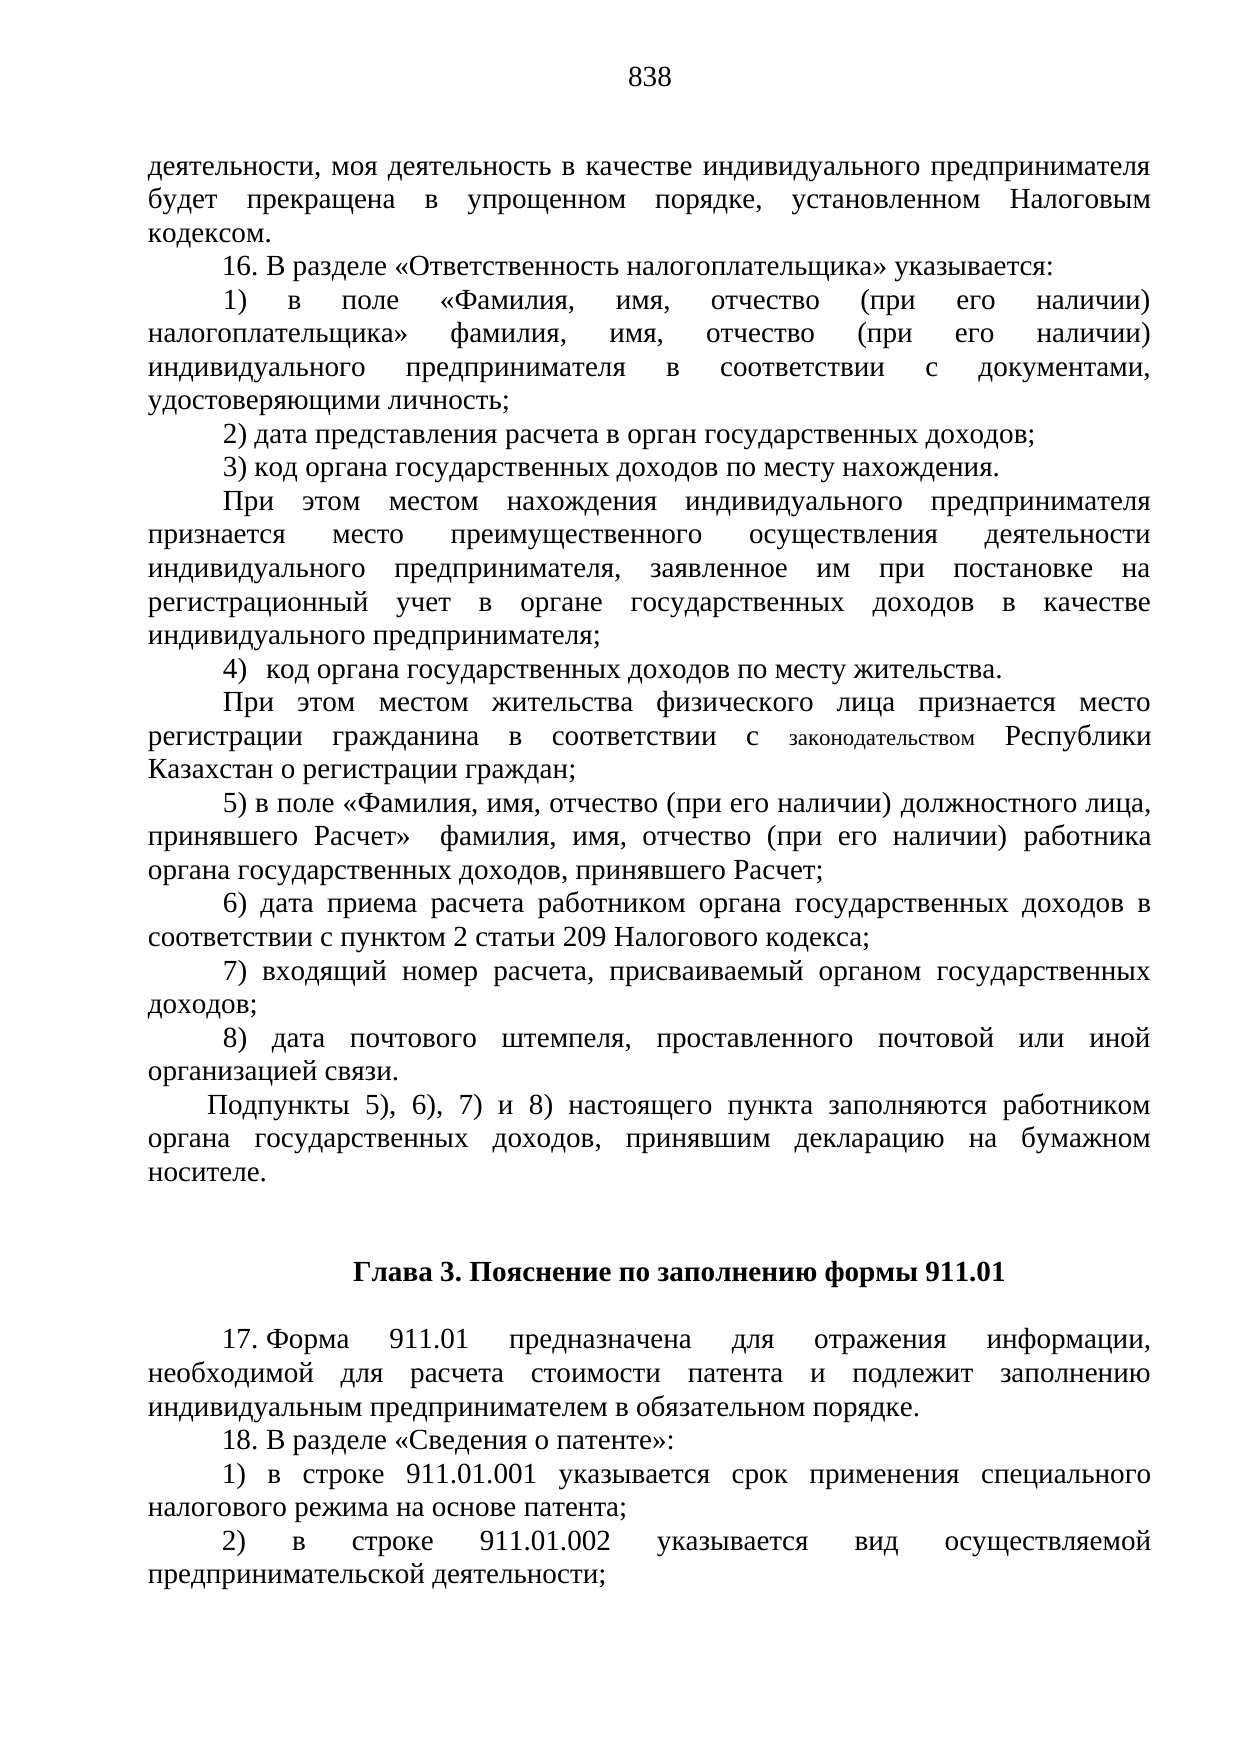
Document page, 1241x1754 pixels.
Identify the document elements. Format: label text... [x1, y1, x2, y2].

list Форма 911.01 предназначена для отражения информации, необходимой для расчета стоимости патента и подлежит заполнению индивидуальным предпринимателем в обязательном порядке. [148, 1322, 1152, 1422]
text При этом местом нахождения индивидуального предпринимателя признается место преимущественного осуществления деятельности индивидуального предпринимателя, заявленное им при постановке на регистрационный учет в органе государственных доходов в качестве индивидуального предпринимателя; [148, 483, 1152, 651]
text 1) в поле «Фамилия, имя, отчество (при его наличии) налогоплательщика» фамилия, имя, отчество (при его наличии) индивидуального предпринимателя в соответствии с документами, удостоверяющими личность; [148, 282, 1152, 416]
text При этом местом жительства физического лица признается место регистрации гражданина в соответствии с законодательством Республики Казахстан о регистрации граждан; [148, 684, 1152, 785]
list В разделе «Сведения о патенте»: [148, 1422, 1152, 1456]
text 7) входящий номер расчета, присваиваемый органом государственных доходов; [148, 953, 1152, 1020]
text 3) код органа государственных доходов по месту нахождения. [148, 449, 1152, 483]
text Глава 3. Пояснение по заполнению формы 911.01 [148, 1254, 1152, 1288]
list В разделе «Ответственность налогоплательщика» указывается: [148, 248, 1152, 282]
text 6) дата приема расчета работником органа государственных доходов в соответствии с пунктом 2 статьи 209 Налогового кодекса; [148, 886, 1152, 953]
text 1) в строке 911.01.001 указывается срок применения специального налогового режима на основе патента; [148, 1456, 1152, 1523]
text Подпункты 5), 6), 7) и 8) настоящего пункта заполняются работником органа государственных доходов, принявшим декларацию на бумажном носителе. [148, 1087, 1152, 1187]
text 2) дата представления расчета в орган государственных доходов; [148, 416, 1152, 449]
text 5) в поле «Фамилия, имя, отчество (при его наличии) должностного лица, принявшего Расчет» фамилия, имя, отчество (при его наличии) работника органа государственных доходов, принявшего Расчет; [148, 785, 1152, 886]
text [148, 148, 1152, 248]
text 2) в строке 911.01.002 указывается вид осуществляемой предпринимательской деятельности; [148, 1523, 1152, 1590]
list код органа государственных доходов по месту жительства. [148, 651, 1152, 684]
text 8) дата почтового штемпеля, проставленного почтовой или иной организацией связи. [148, 1020, 1152, 1087]
